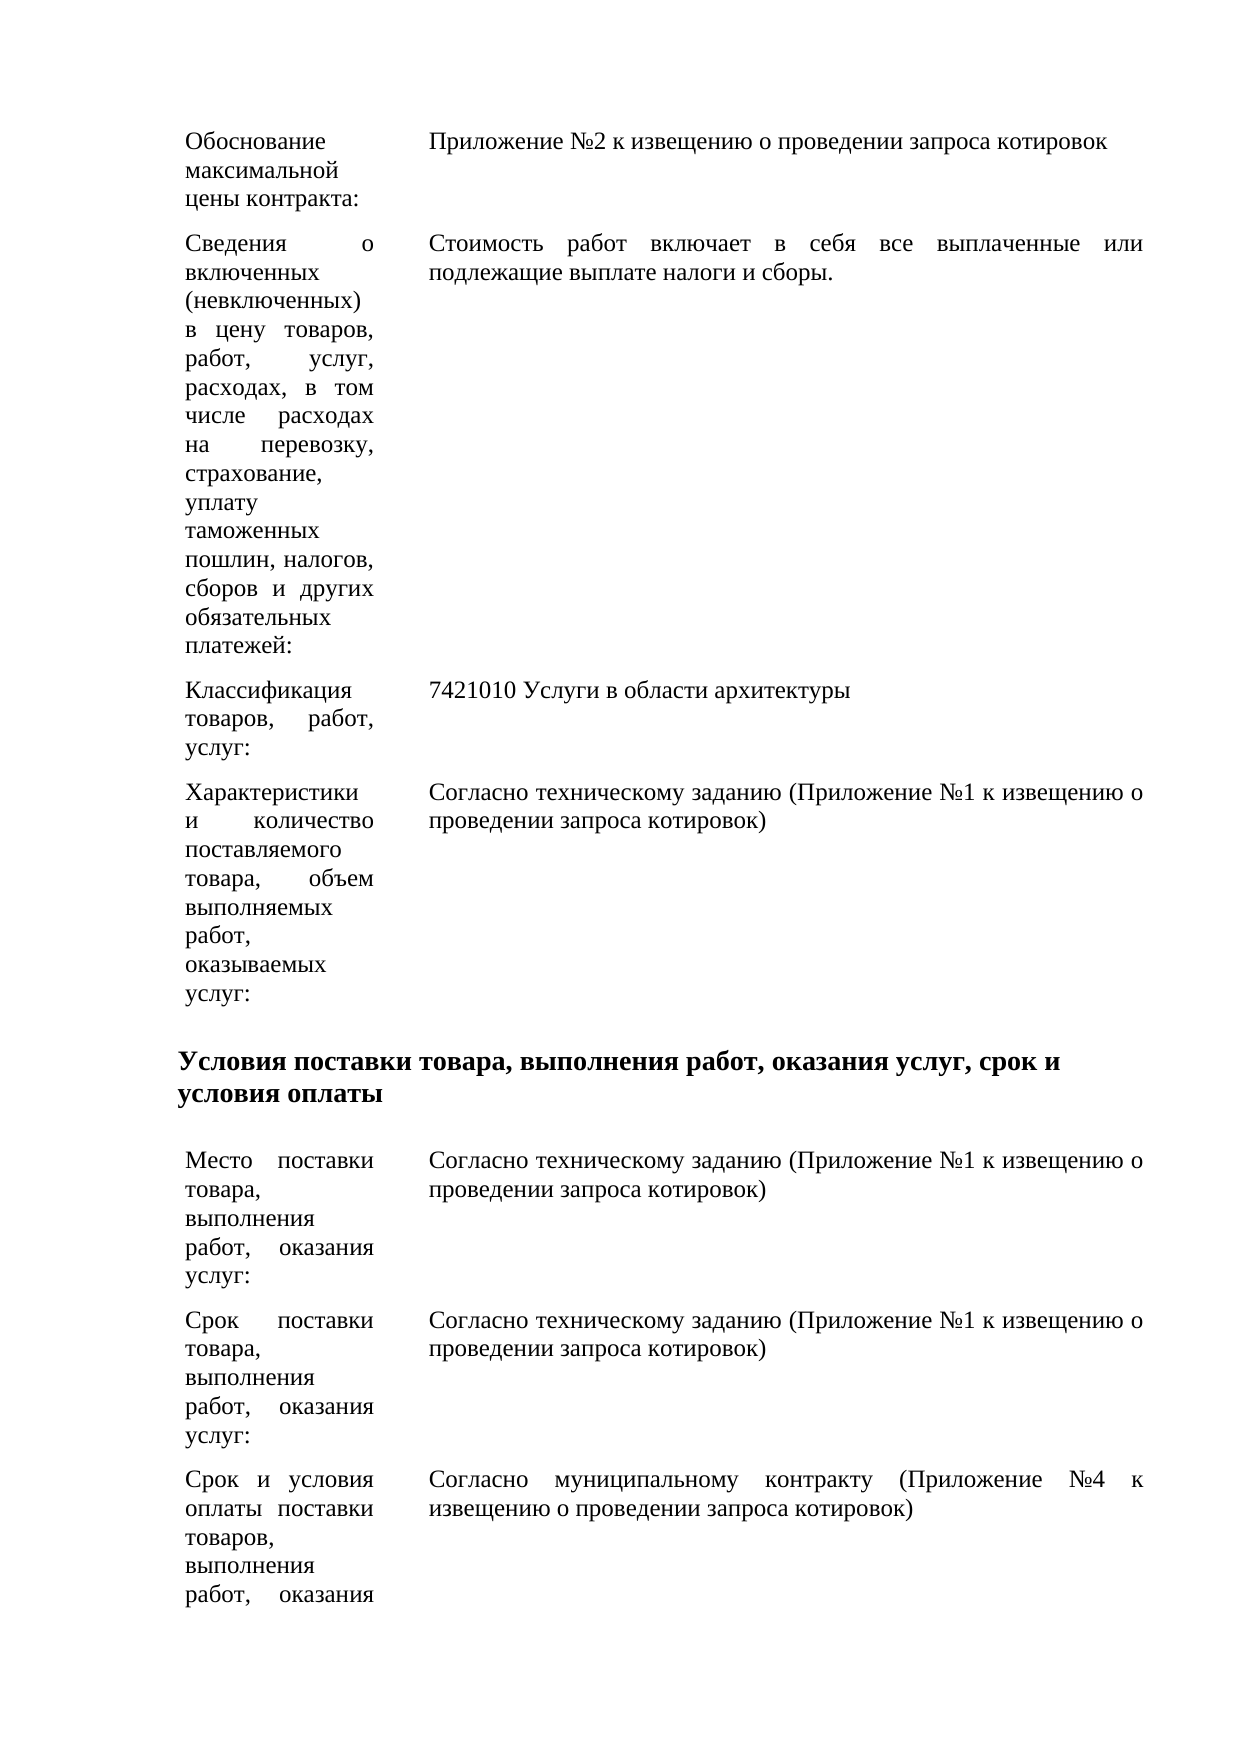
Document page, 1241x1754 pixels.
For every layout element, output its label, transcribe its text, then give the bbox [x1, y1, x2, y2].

table_cell Сведения о включенных (невключенных) в цену товаров, работ, услуг, расходах, в том числе расходах на перевозку, страхование, уплату таможенных пошлин, налогов, сборов и других обязательных платежей: [177, 220, 421, 667]
table_cell Срок поставки товара, выполнения работ, оказания услуг: [177, 1297, 421, 1456]
table_cell Стоимость работ включает в себя все выплаченные или подлежащие выплате налоги и сборы. [421, 220, 1152, 667]
table_header Согласно техническому заданию (Приложение №1 к извещению о проведении запроса котировок) [421, 1138, 1152, 1297]
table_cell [421, 1456, 1152, 1616]
table_cell Характеристики и количество поставляемого товара, объем выполняемых работ, оказываемых услуг: [177, 769, 421, 1014]
table_cell Обоснование максимальной цены контракта: [177, 118, 421, 220]
table_header Место поставки товара, выполнения работ, оказания услуг: [177, 1138, 421, 1297]
table_cell Согласно техническому заданию (Приложение №1 к извещению о проведении запроса котировок) [421, 769, 1152, 1014]
table_cell Классификация товаров, работ, услуг: [177, 667, 421, 769]
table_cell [177, 1456, 421, 1616]
table_cell Согласно техническому заданию (Приложение №1 к извещению о проведении запроса котировок) [421, 1297, 1152, 1456]
table_cell Приложение №2 к извещению о проведении запроса котировок [421, 118, 1152, 220]
table_cell 7421010 Услуги в области архитектуры [421, 667, 1152, 769]
text Условия поставки товара, выполнения работ, оказания услуг, срок и условия оплаты [177, 1043, 1152, 1108]
